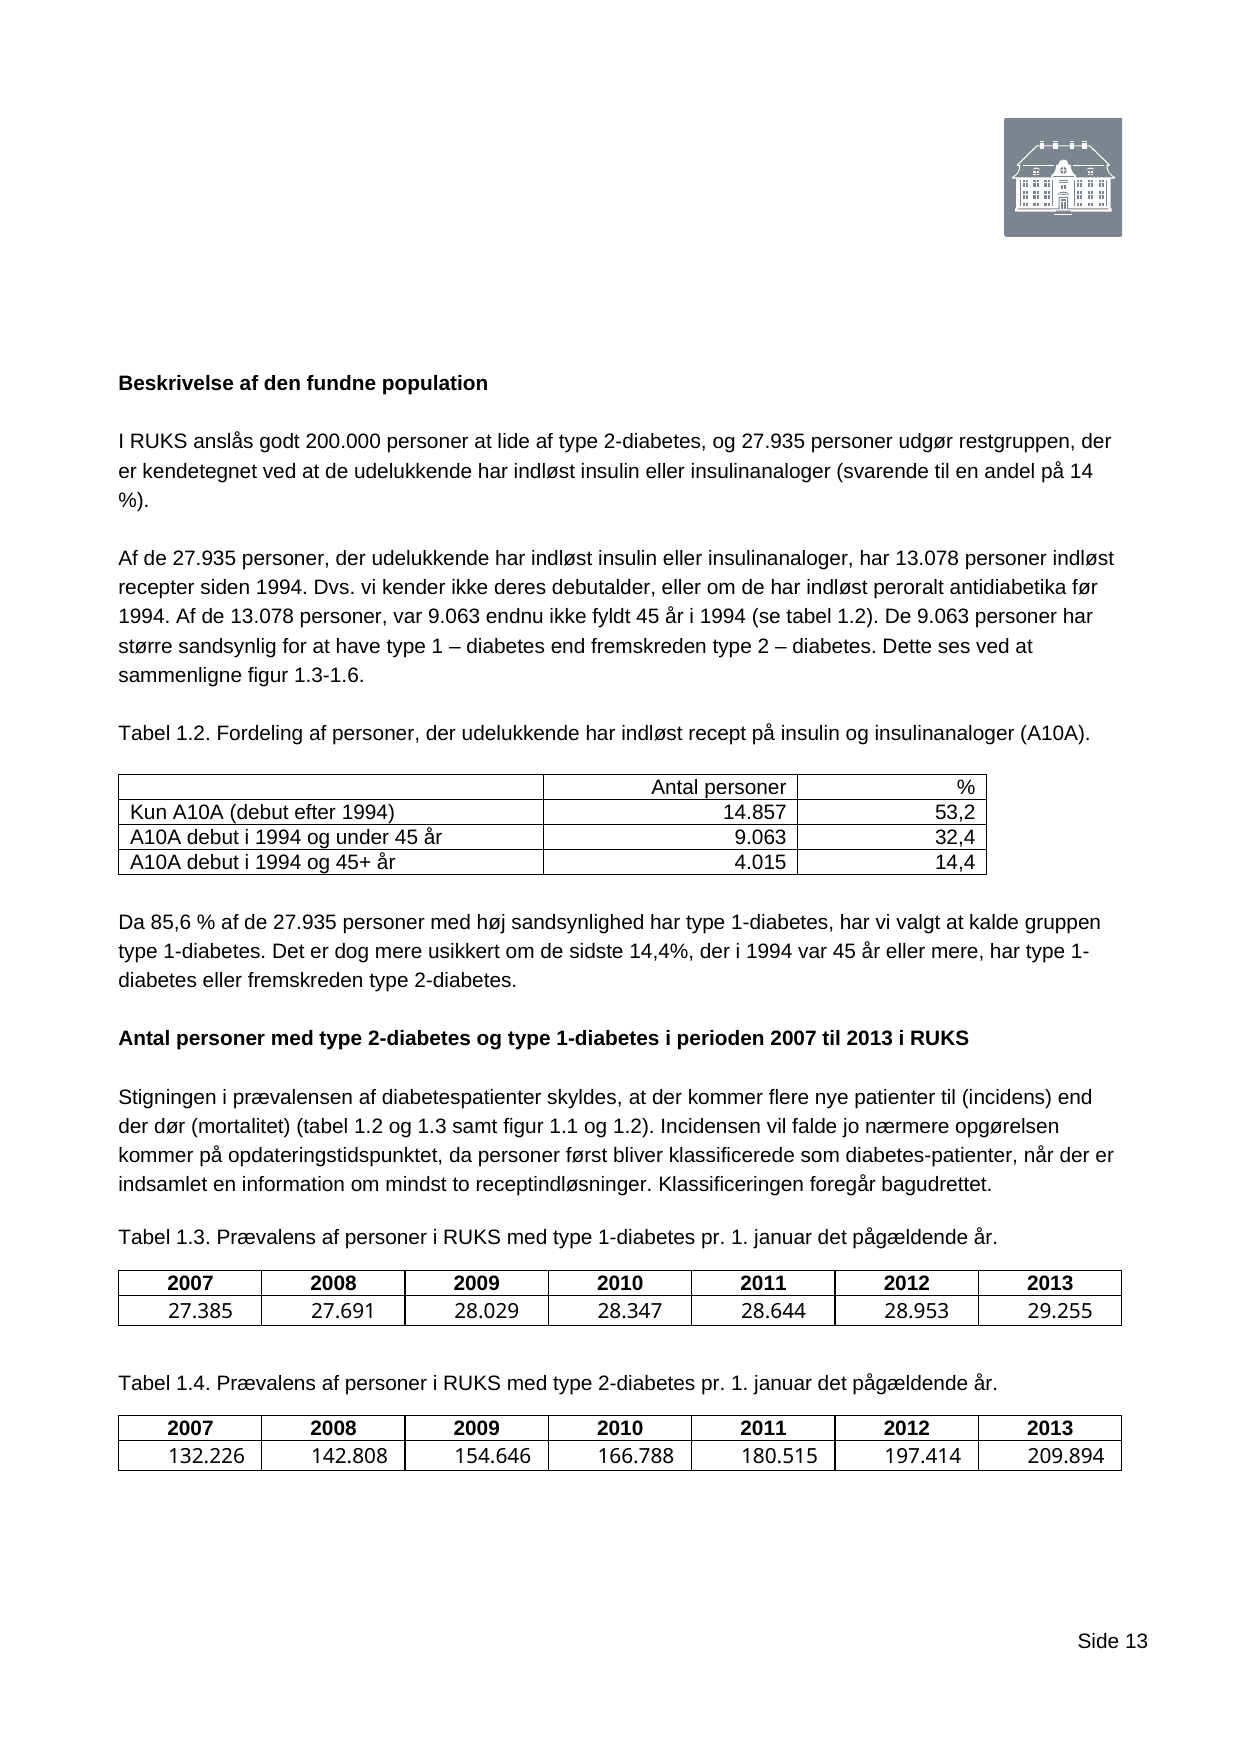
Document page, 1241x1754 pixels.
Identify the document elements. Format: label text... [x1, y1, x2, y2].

table_cell 27.385 [119, 1296, 261, 1324]
table_header 2009 [406, 1416, 548, 1440]
text Da 85,6 % af de 27.935 personer med høj sandsynlighed har type 1-diabetes, har vi valgt at kalde gruppen type 1-diabetes. Det er dog mere usikkert om de sidste 14,4%, der i 1994 var 45 år eller mere, har type 1-diabetes eller fremskreden type 2-diabetes. [118, 904, 1122, 992]
table_header 2009 [406, 1271, 548, 1295]
table_header 2008 [262, 1271, 404, 1295]
table_header 2008 [262, 1416, 404, 1440]
table_cell 14.857 [544, 800, 797, 824]
table_header 2010 [549, 1271, 691, 1295]
text Af de 27.935 personer, der udelukkende har indløst insulin eller insulinanaloger, har 13.078 personer indløst recepter siden 1994. Dvs. vi kender ikke deres debutalder, eller om de har indløst peroralt antidiabetika før 1994. Af de 13.078 personer, var 9.063 endnu ikke fyldt 45 år i 1994 (se tabel 1.2). De 9.063 personer har større sandsynlig for at have type 1 – diabetes end fremskreden type 2 – diabetes. Dette ses ved at sammenligne figur 1.3-1.6. [118, 541, 1122, 687]
subtitle Antal personer med type 2-diabetes og type 1-diabetes i perioden 2007 til 2013 i RUKS [118, 1021, 1122, 1050]
table_cell 28.953 [836, 1296, 978, 1324]
table_cell 32,4 [798, 825, 986, 849]
table_header 2013 [979, 1271, 1121, 1295]
table_cell A10A debut i 1994 og under 45 år [119, 825, 543, 849]
table_cell 28.029 [406, 1296, 548, 1324]
table_cell Kun A10A (debut efter 1994) [119, 800, 543, 824]
table_cell 209.894 [979, 1441, 1121, 1469]
text Stigningen i prævalensen af diabetespatienter skyldes, at der kommer flere nye patienter til (incidens) end der dør (mortalitet) (tabel 1.2 og 1.3 samt figur 1.1 og 1.2). Incidensen vil falde jo nærmere opgørelsen kommer på opdateringstidspunktet, da personer først bliver klassificerede som diabetes-patienter, når der er indsamlet en information om mindst to receptindløsninger. Klassificeringen foregår bagudrettet. [118, 1079, 1122, 1196]
text I RUKS anslås godt 200.000 personer at lide af type 2-diabetes, og 27.935 personer udgør restgruppen, der er kendetegnet ved at de udelukkende har indløst insulin eller insulinanaloger (svarende til en andel på 14 %). [118, 424, 1122, 512]
table_header Antal personer [544, 775, 797, 799]
table_cell 142.808 [262, 1441, 404, 1469]
table_header 2012 [836, 1416, 978, 1440]
table_cell 197.414 [836, 1441, 978, 1469]
table_header 2013 [979, 1416, 1121, 1440]
table_cell 28.644 [692, 1296, 834, 1324]
table_header 2010 [549, 1416, 691, 1440]
text Tabel 1.2. Fordeling af personer, der udelukkende har indløst recept på insulin og insulinanaloger (A10A). [118, 716, 1122, 745]
table_cell A10A debut i 1994 og 45+ år [119, 850, 543, 874]
table_cell 27.691 [262, 1296, 404, 1324]
table_header 2012 [836, 1271, 978, 1295]
table_cell 9.063 [544, 825, 797, 849]
table_header 2007 [119, 1271, 261, 1295]
text Tabel 1.3. Prævalens af personer i RUKS med type 1-diabetes pr. 1. januar det pågældende år. [118, 1225, 1122, 1249]
table_cell 132.226 [119, 1441, 261, 1469]
text Tabel 1.4. Prævalens af personer i RUKS med type 2-diabetes pr. 1. januar det pågældende år. [118, 1370, 1122, 1394]
table_cell 53,2 [798, 800, 986, 824]
table_cell 28.347 [549, 1296, 691, 1324]
table_header % [798, 775, 986, 799]
table_cell 154.646 [406, 1441, 548, 1469]
table_cell 4.015 [544, 850, 797, 874]
table_cell 14,4 [798, 850, 986, 874]
table_header 2011 [692, 1416, 834, 1440]
table_cell 180.515 [692, 1441, 834, 1469]
table_header [119, 775, 543, 799]
table_cell 166.788 [549, 1441, 691, 1469]
table_cell 29.255 [979, 1296, 1121, 1324]
table_header 2011 [692, 1271, 834, 1295]
subtitle Beskrivelse af den fundne population [118, 366, 1122, 395]
table_header 2007 [119, 1416, 261, 1440]
